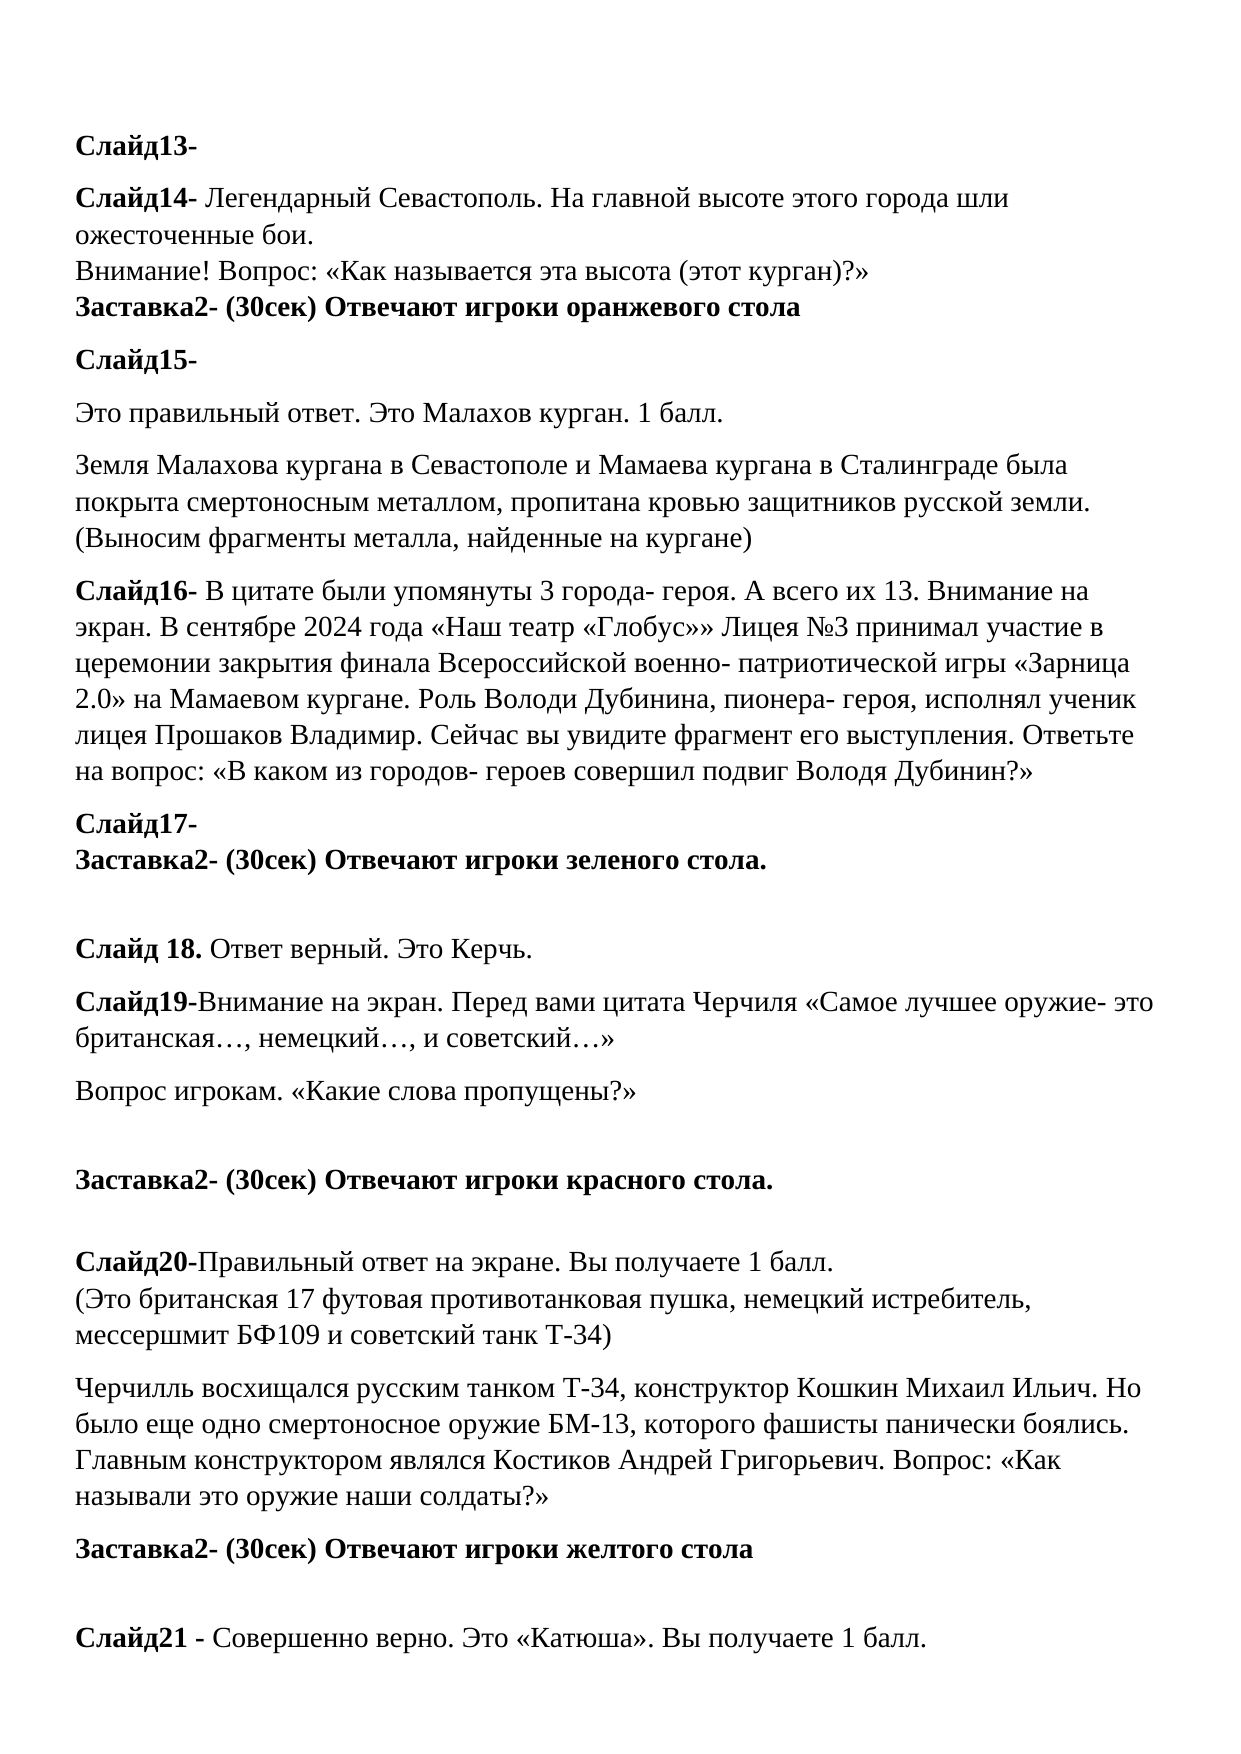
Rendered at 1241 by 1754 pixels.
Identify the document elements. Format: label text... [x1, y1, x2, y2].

text Слайд13- [75, 128, 1165, 161]
text Слайд19-Внимание на экран. Перед вами цитата Черчиля «Самое лучшее оружие- это британская…, немецкий…, и советский…» [75, 984, 1165, 1054]
text Заставка2- (30сек) Отвечают игроки красного стола. [75, 1126, 1165, 1226]
text Слайд14- Легендарный Севастополь. На главной высоте этого города шли ожесточенные бои. Внимание! Вопрос: «Как называется эта высота (этот курган)?» Заставка2- (30сек) Отвечают игроки оранжевого стола [75, 181, 1165, 323]
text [75, 1584, 1165, 1653]
text Вопрос игрокам. «Какие слова пропущены?» [75, 1073, 1165, 1107]
text Черчилль восхищался русским танком Т-34, конструктор Кошкин Михаил Ильич. Но было еще одно смертоносное оружие БМ-13, которого фашисты панически боялись. Главным конструктором являлся Костиков Андрей Григорьевич. Вопрос: «Как называли это оружие наши солдаты?» [75, 1370, 1165, 1512]
text Это правильный ответ. Это Малахов курган. 1 балл. [75, 395, 1165, 428]
text Земля Малахова кургана в Севастополе и Мамаева кургана в Сталинграде была покрыта смертоносным металлом, пропитана кровью защитников русской земли. (Выносим фрагменты металла, найденные на кургане) [75, 447, 1165, 553]
text Слайд17- Заставка2- (30сек) Отвечают игроки зеленого стола. [75, 806, 1165, 876]
text Слайд15- [75, 342, 1165, 375]
text Слайд16- В цитате были упомянуты 3 города- героя. А всего их 13. Внимание на экран. В сентябре 2024 года «Наш театр «Глобус»» Лицея №3 принимал участие в церемонии закрытия финала Всероссийской военно- патриотической игры «Зарница 2.0» на Мамаевом кургане. Роль Володи Дубинина, пионера- героя, исполнял ученик лицея Прошаков Владимир. Сейчас вы увидите фрагмент его выступления. Ответьте на вопрос: «В каком из городов- героев совершил подвиг Володя Дубинин?» [75, 573, 1165, 787]
text Слайд20-Правильный ответ на экране. Вы получаете 1 балл. (Это британская 17 футовая противотанковая пушка, немецкий истребитель, мессершмит БФ109 и советский танк Т-34) [75, 1244, 1165, 1350]
text Заставка2- (30сек) Отвечают игроки желтого стола [75, 1531, 1165, 1564]
text Слайд 18. Ответ верный. Это Керчь. [75, 895, 1165, 965]
